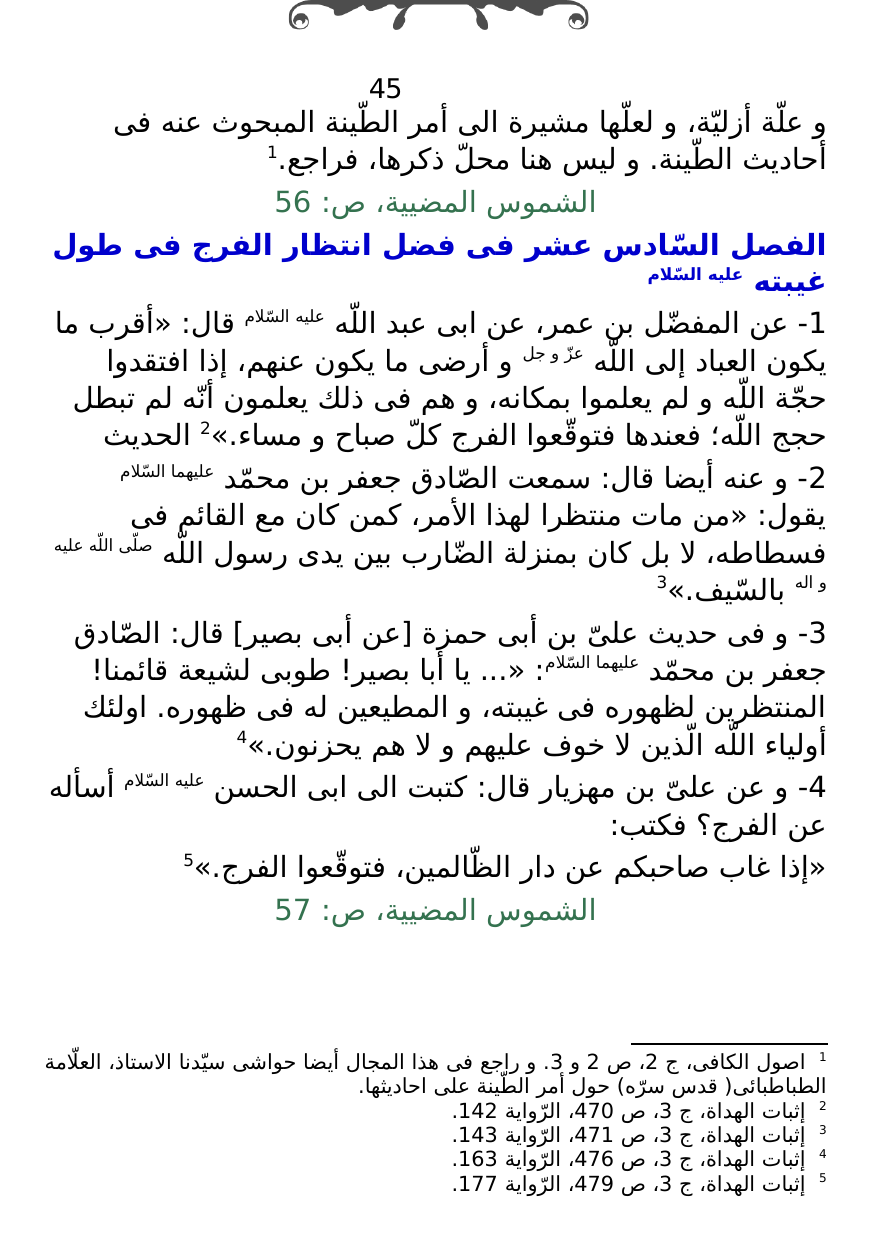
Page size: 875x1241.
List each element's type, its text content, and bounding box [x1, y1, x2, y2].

text «إذا غاب صاحبكم عن دار الظّالمين، فتوقّعوا الفرج.» [44, 851, 827, 884]
picture [288, 0, 589, 30]
text 4- و عن علىّ بن مهزيار قال: كتبت الى ابى الحسن عليه السّلام أسأله عن الفرج؟ فكتب: [44, 771, 827, 842]
subtitle الفصل السّادس عشر فى فضل انتظار الفرج فى طول غيبته عليه السّلام‏ [44, 228, 827, 299]
text الشموس المضيية، ص: 57 [44, 893, 827, 927]
text الشموس المضيية، ص: 56 [44, 185, 827, 219]
text 3- و فى حديث علىّ بن أبى حمزة [عن أبى بصير] قال: الصّادق جعفر بن محمّد عليهما السّلام: «... يا أبا بصير! طوبى لشيعة قائمنا! المنتظرين لظهوره فى غيبته، و المطيعين له فى ظهوره. اولئك أولياء اللّه الّذين لا خوف عليهم و لا هم يحزنون.» [44, 616, 827, 762]
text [44, 105, 827, 177]
text 1- عن المفضّل بن عمر، عن ابى عبد اللّه عليه السّلام قال: «أقرب ما يكون العباد إلى اللّه عزّ و جل و أرضى ما يكون عنهم، إذا افتقدوا حجّة اللّه و لم يعلموا بمكانه، و هم فى ذلك يعلمون أنّه لم تبطل حجج اللّه؛ فعندها فتوقّعوا الفرج كلّ صباح و مساء.» الحديث‏ [44, 307, 827, 453]
text 2- و عنه أيضا قال: سمعت الصّادق جعفر بن محمّد عليهما السّلام يقول: «من مات منتظرا لهذا الأمر، كمن كان مع القائم فى فسطاطه، لا بل كان بمنزلة الضّارب بين يدى رسول اللّه صلّى اللّه عليه و اله بالسّيف.» [44, 461, 827, 607]
